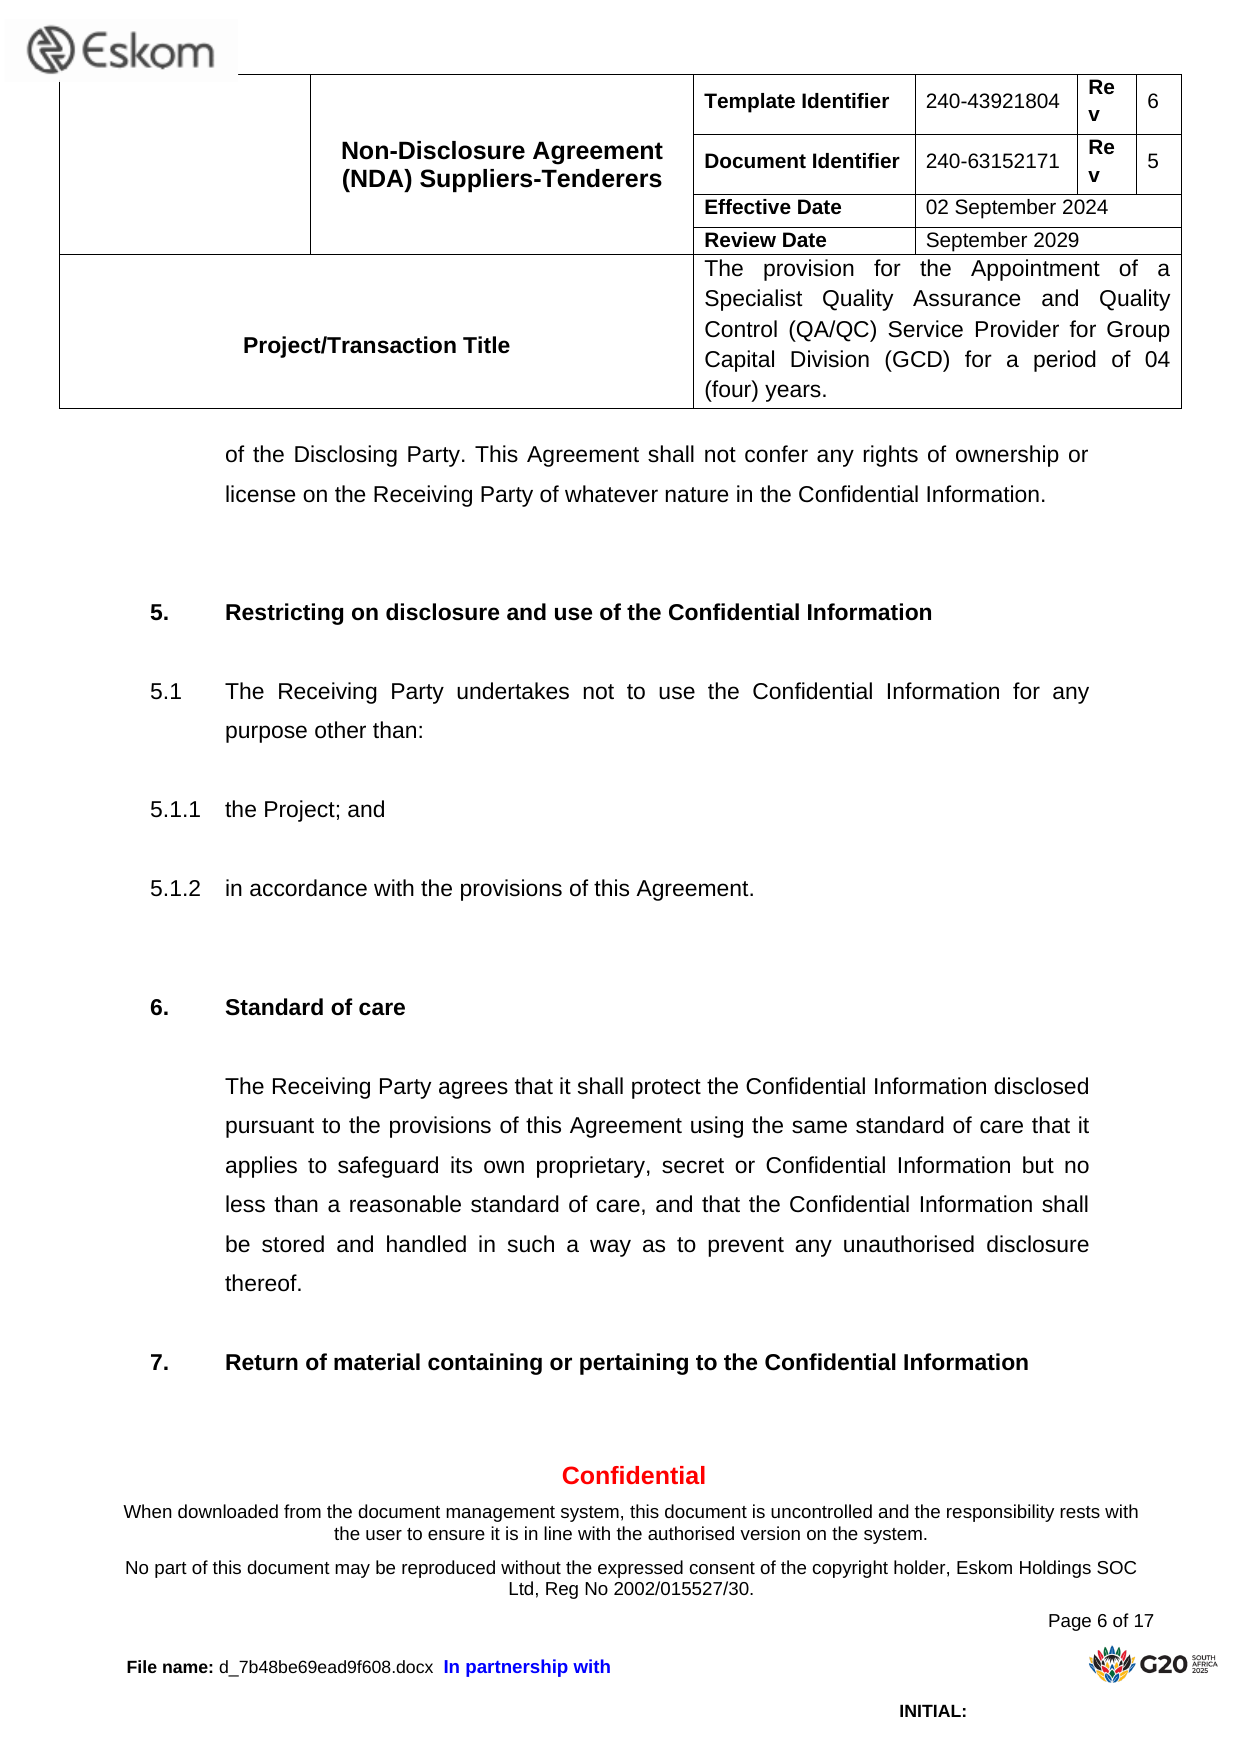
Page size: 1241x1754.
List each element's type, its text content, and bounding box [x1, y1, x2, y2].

text 5.1.2 in accordance with the provisions of this Agreement. [150, 875, 1090, 902]
text The Receiving Party agrees that it shall protect the Confidential Information disclosed pursuant to the provisions of this Agreement using the same standard of care that it applies to safeguard its own proprietary, secret or Confidential Information but no less than a reasonable standard of care, and that the Confidential Information shall be stored and handled in such a way as to prevent any unauthorised disclosure thereof. [150, 1073, 1090, 1296]
picture [1088, 1645, 1220, 1683]
text 7. Return of material containing or pertaining to the Confidential Information [150, 1349, 1090, 1375]
text 5. Restricting on disclosure and use of the Confidential Information [150, 599, 1090, 625]
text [225, 441, 1090, 507]
text 5.1 The Receiving Party undertakes not to use the Confidential Information for any purpose other than: [150, 678, 1090, 744]
text 5.1.1 the Project; and [150, 796, 1090, 823]
text 6. Standard of care [150, 994, 1090, 1020]
